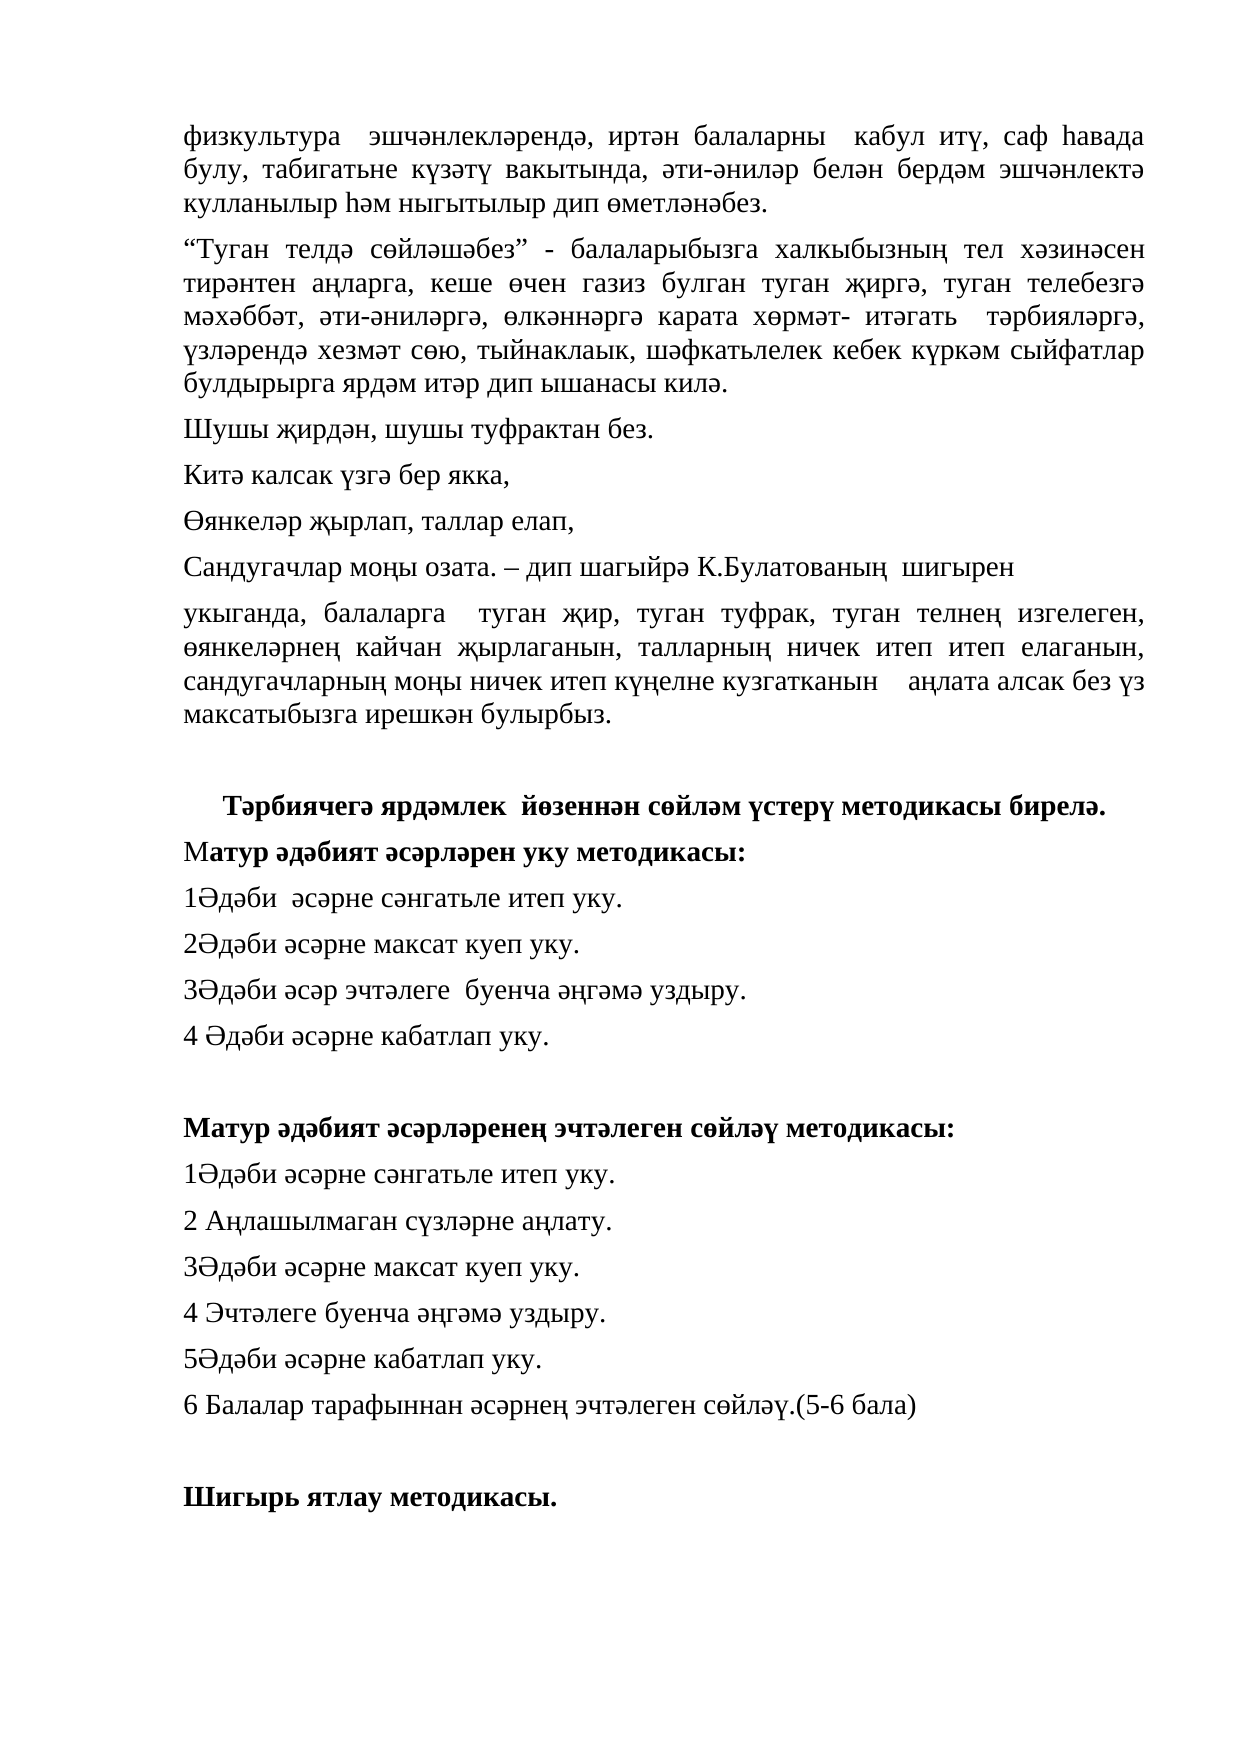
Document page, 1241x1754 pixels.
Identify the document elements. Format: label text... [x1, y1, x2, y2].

text 2 Аңлашылмаган сүзләрне аңлату. [183, 1203, 1146, 1236]
text 5Әдәби әсәрне кабатлап уку. [183, 1341, 1146, 1374]
text укыганда, балаларга туган җир, туган туфрак, туган телнең изгелеген, өянкеләрнең кайчан җырлаганын, талларның ничек итеп итеп елаганын, сандугачларның моңы ничек итеп күңелне кузгатканын аңлата алсак без үз максатыбызга ирешкән булырбыз. [183, 596, 1146, 730]
text Тәрбиячегә ярдәмлек йөзеннән сөйләм үстерү методикасы бирелә. [183, 788, 1146, 822]
text 4 Эчтәлеге буенча әңгәмә уздыру. [183, 1295, 1146, 1328]
text “Туган телдә сөйләшәбез” - балаларыбызга халкыбызның тел хәзинәсен тирәнтен аңларга, кеше өчен газиз булган туган җиргә, туган телебезгә мәхәббәт, әти-әниләргә, өлкәннәргә карата хөрмәт- итәгать тәрбияләргә, үзләрендә хезмәт сөю, тыйнаклаык, шәфкатьлелек кебек күркәм сыйфатлар булдырырга ярдәм итәр дип ышанасы килә. [183, 231, 1146, 399]
text Сандугачлар моңы озата. – дип шагыйрә К.Булатованың шигырен [183, 549, 1146, 583]
text Шигырь ятлау методикасы. [183, 1479, 1146, 1512]
text Өянкеләр җырлап, таллар елап, [183, 503, 1146, 537]
text Китә калсак үзгә бер якка, [183, 457, 1146, 491]
text Матур әдәбият әсәрләрен уку методикасы: [183, 834, 1146, 868]
text 3Әдәби әсәр эчтәлеге буенча әңгәмә уздыру. [183, 972, 1146, 1006]
text Матур әдәбият әсәрләренең эчтәлеген сөйләү методикасы: [183, 1111, 1146, 1144]
text Шушы җирдән, шушы туфрактан без. [183, 411, 1146, 445]
text 1Әдәби әсәрне сәнгатьле итеп уку. [183, 1157, 1146, 1190]
text 4 Әдәби әсәрне кабатлап уку. [183, 1018, 1146, 1052]
text 2Әдәби әсәрне максат куеп уку. [183, 926, 1146, 960]
text 3Әдәби әсәрне максат куеп уку. [183, 1249, 1146, 1282]
text 1Әдәби әсәрне сәнгатьле итеп уку. [183, 880, 1146, 914]
text 6 Балалар тарафыннан әсәрнең эчтәлеген сөйләү.(5-6 бала) [183, 1387, 1146, 1420]
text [183, 118, 1146, 219]
